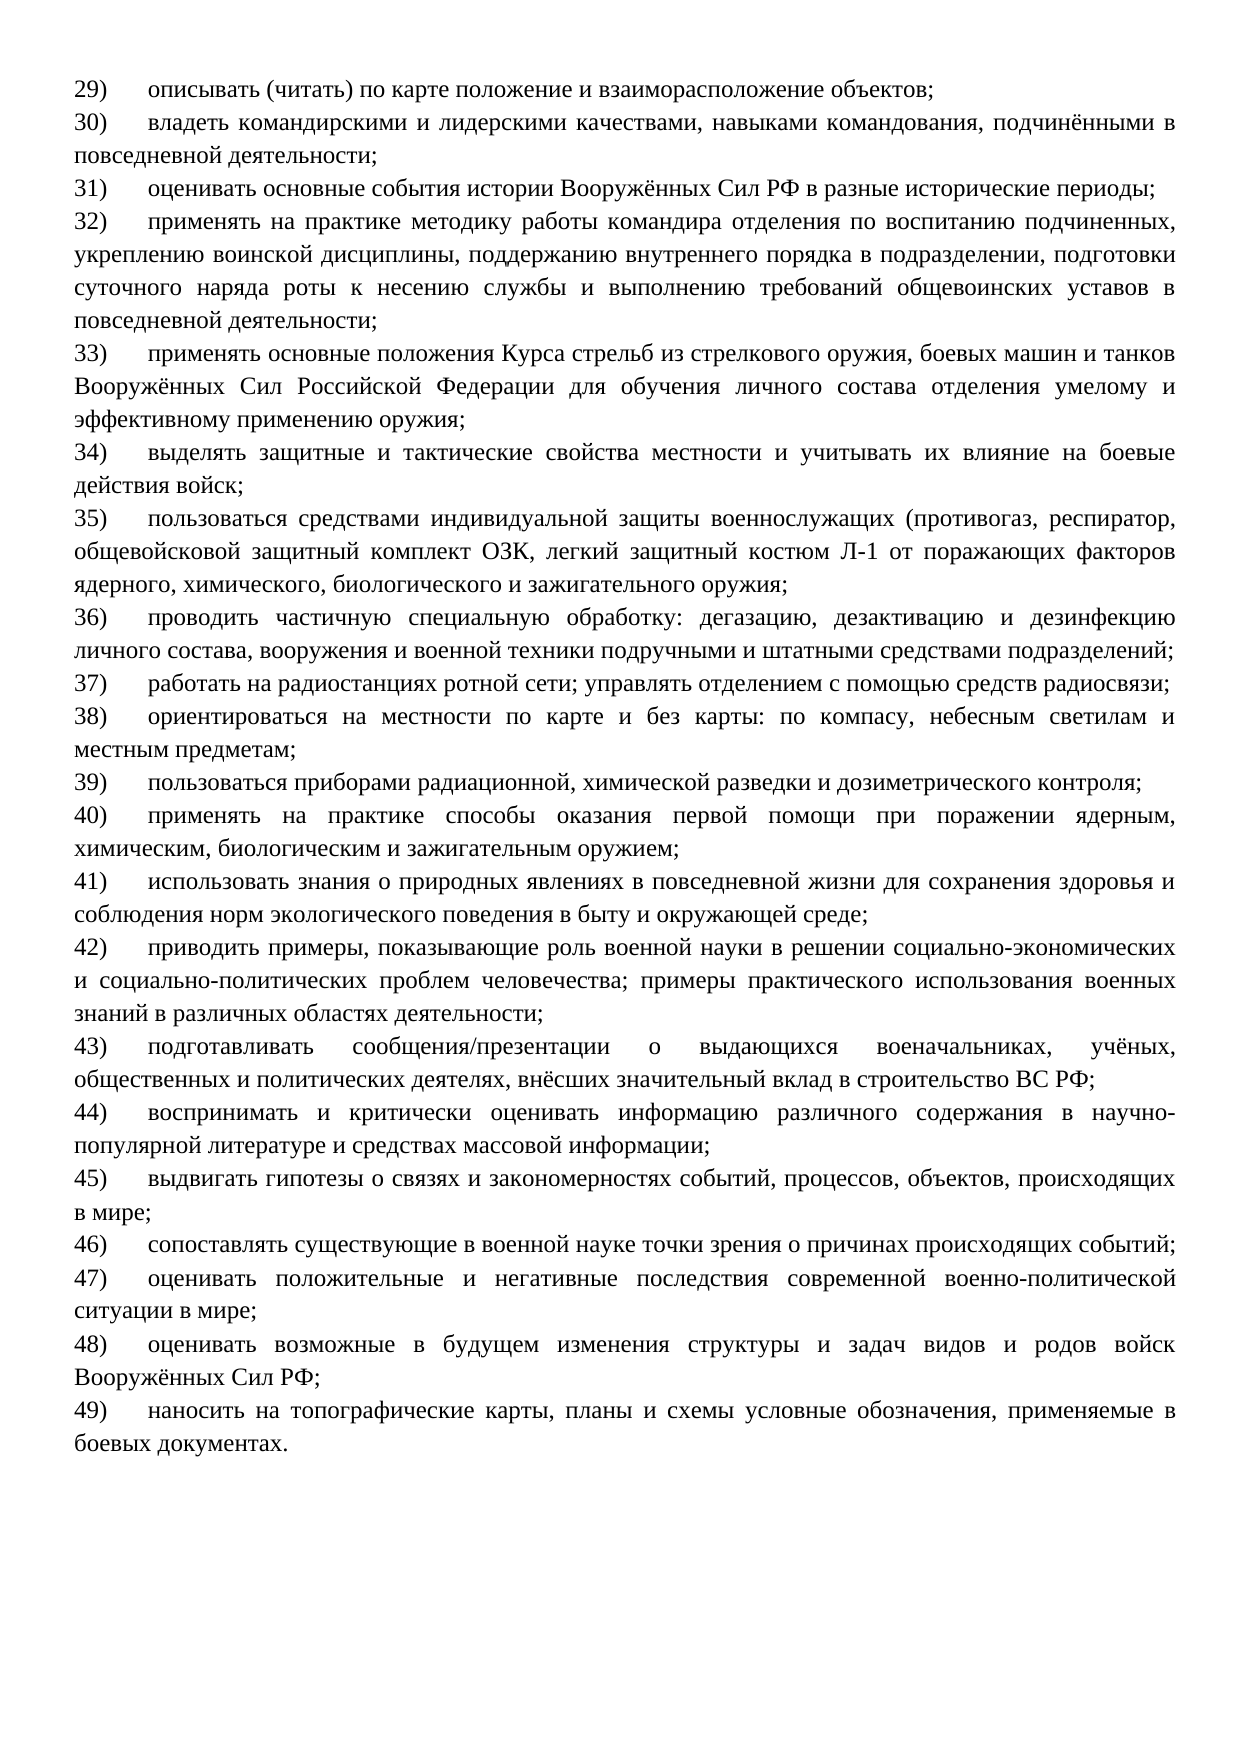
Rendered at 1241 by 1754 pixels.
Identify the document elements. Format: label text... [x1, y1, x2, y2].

list выделять защитные и тактические свойства местности и учитывать их влияние на боевые действия войск; [74, 437, 1177, 499]
list приводить примеры, показывающие роль военной науки в решении социально-экономических и социально-политических проблем человечества; примеры практического использования военных знаний в различных областях деятельности; [74, 932, 1177, 1027]
list ориентироваться на местности по карте и без карты: по компасу, небесным светилам и местным предметам; [74, 701, 1177, 763]
list подготавливать сообщения/презентации о выдающихся военачальниках, учёных, общественных и политических деятелях, внёсших значительный вклад в строительство ВС РФ; [74, 1031, 1177, 1093]
list применять на практике методику работы командира отделения по воспитанию подчиненных, укреплению воинской дисциплины, поддержанию внутреннего порядка в подразделении, подготовки суточного наряда роты к несению службы и выполнению требований общевоинских уставов в повседневной деятельности; [74, 206, 1177, 334]
list применять основные положения Курса стрельб из стрелкового оружия, боевых машин и танков Вооружённых Сил Российской Федерации для обучения личного состава отделения умелому и эффективному применению оружия; [74, 338, 1177, 433]
list оценивать возможные в будущем изменения структуры и задач видов и родов войск Вооружённых Сил РФ; [74, 1329, 1177, 1390]
list описывать (читать) по карте положение и взаиморасположение объектов; [74, 74, 1177, 103]
list выдвигать гипотезы о связях и закономерностях событий, процессов, объектов, происходящих в мире; [74, 1163, 1177, 1225]
list наносить на топографические карты, планы и схемы условные обозначения, применяемые в боевых документах. [74, 1395, 1177, 1456]
list применять на практике способы оказания первой помощи при поражении ядерным, химическим, биологическим и зажигательным оружием; [74, 800, 1177, 862]
list пользоваться приборами радиационной, химической разведки и дозиметрического контроля; [74, 767, 1177, 796]
list использовать знания о природных явлениях в повседневной жизни для сохранения здоровья и соблюдения норм экологического поведения в быту и окружающей среде; [74, 866, 1177, 928]
list пользоваться средствами индивидуальной защиты военнослужащих (противогаз, респиратор, общевойсковой защитный комплект ОЗК, легкий защитный костюм Л-1 от поражающих факторов ядерного, химического, биологического и зажигательного оружия; [74, 503, 1177, 598]
list владеть командирскими и лидерскими качествами, навыками командования, подчинёнными в повседневной деятельности; [74, 107, 1177, 169]
list проводить частичную специальную обработку: дегазацию, дезактивацию и дезинфекцию личного состава, вооружения и военной техники подручными и штатными средствами подразделений; [74, 602, 1177, 664]
list сопоставлять существующие в военной науке точки зрения о причинах происходящих событий; [74, 1229, 1177, 1258]
list оценивать основные события истории Вооружённых Сил РФ в разные исторические периоды; [74, 173, 1177, 202]
list работать на радиостанциях ротной сети; управлять отделением с помощью средств радиосвязи; [74, 668, 1177, 697]
list воспринимать и критически оценивать информацию различного содержания в научно-популярной литературе и средствах массовой информации; [74, 1097, 1177, 1159]
list оценивать положительные и негативные последствия современной военно-политической ситуации в мире; [74, 1263, 1177, 1324]
